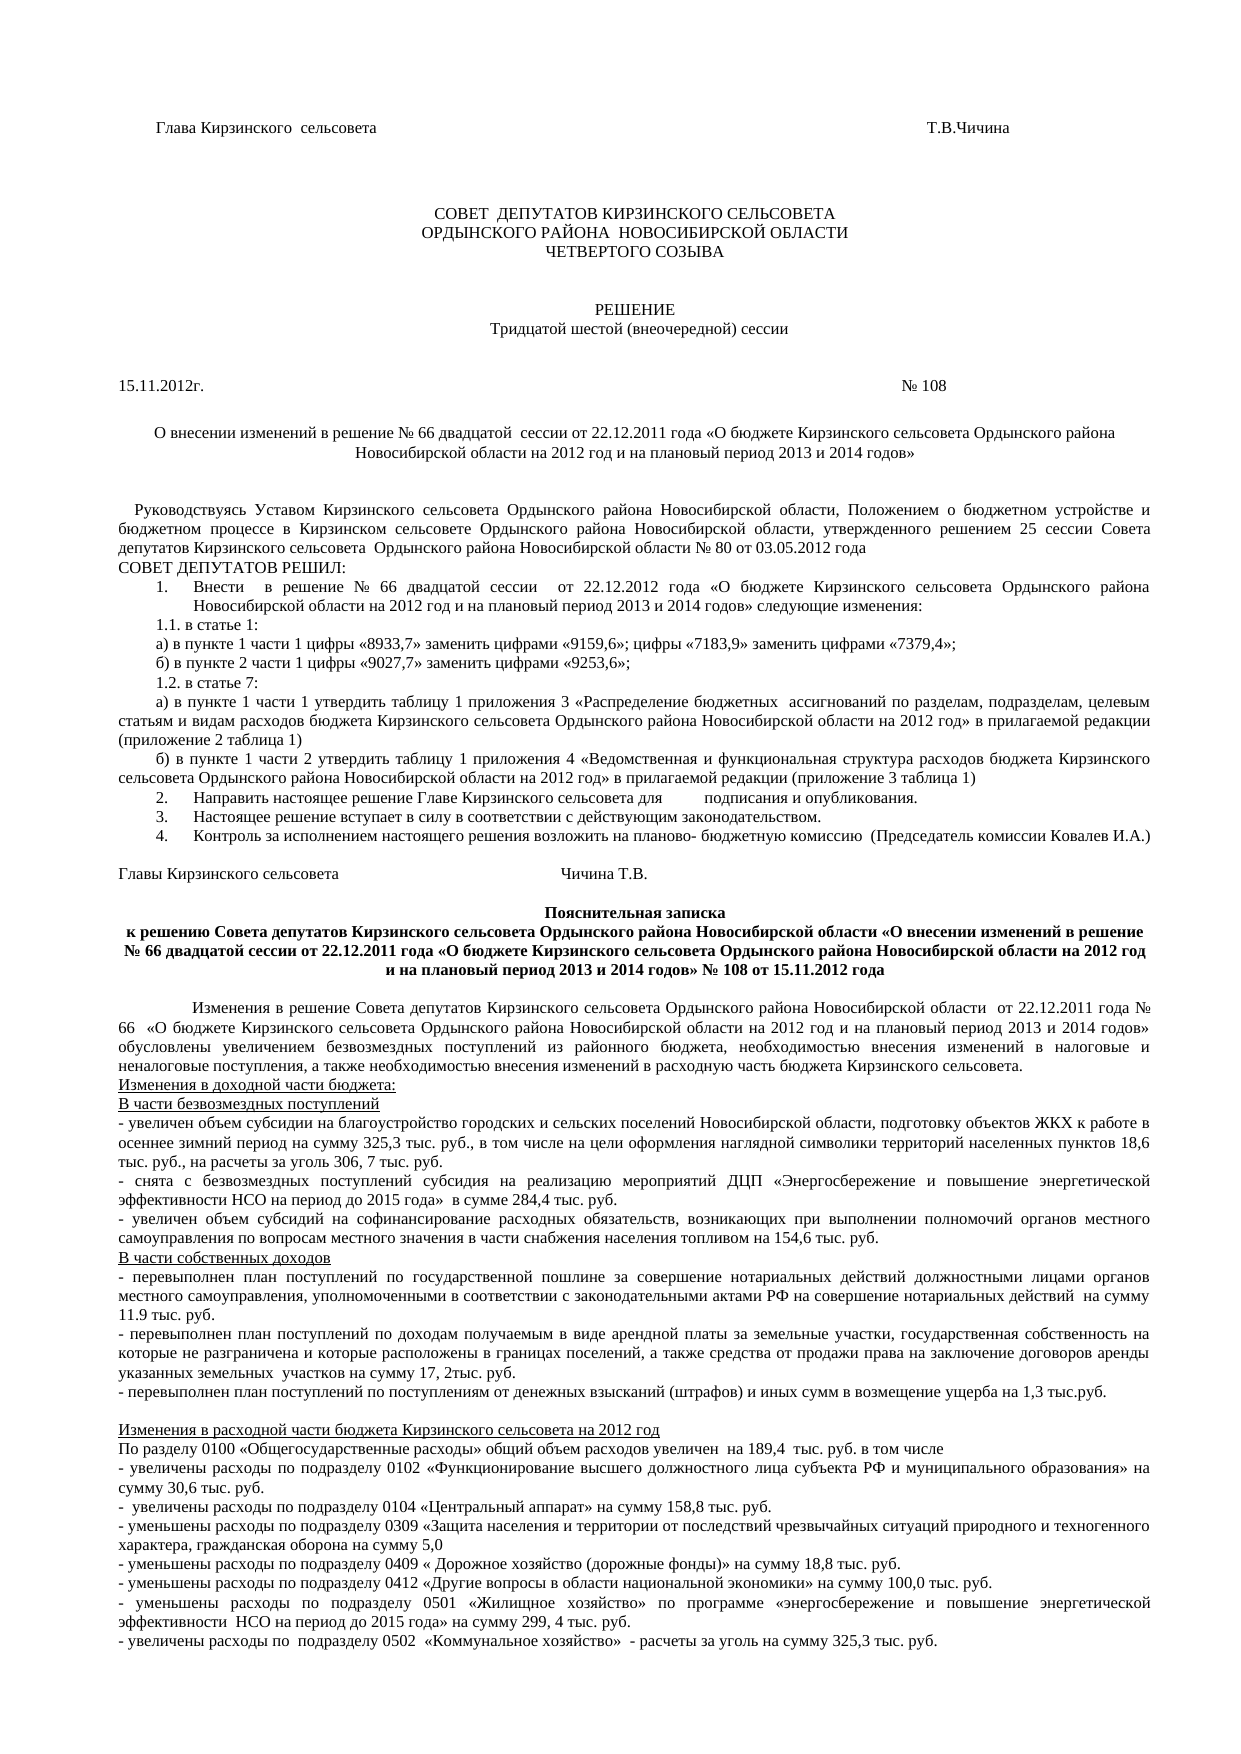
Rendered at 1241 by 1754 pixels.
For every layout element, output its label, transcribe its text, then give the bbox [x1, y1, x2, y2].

text - увеличен объем субсидий на софинансирование расходных обязательств, возникающих при выполнении полномочий органов местного самоуправления по вопросам местного значения в части снабжения населения топливом на 154,6 тыс. руб. [118, 1209, 1152, 1247]
text По разделу 0100 «Общегосударственные расходы» общий объем расходов увеличен на 189,4 тыс. руб. в том числе [118, 1439, 1152, 1458]
text Тридцатой шестой (внеочередной) сессии [118, 319, 1152, 338]
text - увеличены расходы по подразделу 0104 «Центральный аппарат» на сумму 158,8 тыс. руб. [118, 1497, 1152, 1516]
text О внесении изменений в решение № 66 двадцатой сессии от 22.12.2011 года «О бюджете Кирзинского сельсовета Ордынского района Новосибирской области на 2012 год и на плановый период 2013 и 2014 годов» [118, 423, 1152, 462]
text Главы Кирзинского сельсовета Чичина Т.В. [118, 864, 1152, 883]
text ЧЕТВЕРТОГО СОЗЫВА [118, 242, 1152, 261]
list Контроль за исполнением настоящего решения возложить на планово- бюджетную комиссию (Председатель комиссии Ковалев И.А.) [156, 826, 1152, 845]
text РЕШЕНИЕ [118, 299, 1152, 319]
text ОРДЫНСКОГО РАЙОНА НОВОСИБИРСКОЙ ОБЛАСТИ [118, 223, 1152, 242]
list 1.1. в статье 1: [118, 615, 1152, 634]
text В части безвозмездных поступлений [118, 1094, 1152, 1113]
text к решению Совета депутатов Кирзинского сельсовета Ордынского района Новосибирской области «О внесении изменений в решение № 66 двадцатой сессии от 22.12.2011 года «О бюджете Кирзинского сельсовета Ордынского района Новосибирской области на 2012 год и на плановый период 2013 и 2014 годов» № 108 от 15.11.2012 года [118, 922, 1152, 979]
text СОВЕТ ДЕПУТАТОВ КИРЗИНСКОГО СЕЛЬСОВЕТА [118, 204, 1152, 223]
text Изменения в решение Совета депутатов Кирзинского сельсовета Ордынского района Новосибирской области от 22.12.2011 года № 66 «О бюджете Кирзинского сельсовета Ордынского района Новосибирской области на 2012 год и на плановый период 2013 и 2014 годов» обусловлены увеличением безвозмездных поступлений из районного бюджета, необходимостью внесения изменений в налоговые и неналоговые поступления, а также необходимостью внесения изменений в расходную часть бюджета Кирзинского сельсовета. [118, 998, 1152, 1075]
text Глава Кирзинского сельсовета Т.В.Чичина [156, 118, 1152, 137]
text - перевыполнен план поступлений по поступлениям от денежных взысканий (штрафов) и иных сумм в возмещение ущерба на 1,3 тыс.руб. [118, 1382, 1152, 1401]
text - уменьшены расходы по подразделу 0309 «Защита населения и территории от последствий чрезвычайных ситуаций природного и техногенного характера, гражданская оборона на сумму 5,0 [118, 1516, 1152, 1554]
text - увеличены расходы по подразделу 0102 «Функционирование высшего должностного лица субъекта РФ и муниципального образования» на сумму 30,6 тыс. руб. [118, 1458, 1152, 1497]
text - увеличен объем субсидии на благоустройство городских и сельских поселений Новосибирской области, подготовку объектов ЖКХ к работе в осеннее зимний период на сумму 325,3 тыс. руб., в том числе на цели оформления наглядной символики территорий населенных пунктов 18,6 тыс. руб., на расчеты за уголь 306, 7 тыс. руб. [118, 1113, 1152, 1171]
text - перевыполнен план поступлений по доходам получаемым в виде арендной платы за земельные участки, государственная собственность на которые не разграничена и которые расположены в границах поселений, а также средства от продажи права на заключение договоров аренды указанных земельных участков на сумму 17, 2тыс. руб. [118, 1324, 1152, 1382]
list Внести в решение № 66 двадцатой сессии от 22.12.2012 года «О бюджете Кирзинского сельсовета Ордынского района Новосибирской области на 2012 год и на плановый период 2013 и 2014 годов» следующие изменения: [156, 577, 1152, 615]
text Изменения в доходной части бюджета: [118, 1075, 1152, 1094]
list Настоящее решение вступает в силу в соответствии с действующим законодательством. [156, 807, 1152, 826]
text - уменьшены расходы по подразделу 0412 «Другие вопросы в области национальной экономики» на сумму 100,0 тыс. руб. [118, 1573, 1152, 1592]
text - уменьшены расходы по подразделу 0409 « Дорожное хозяйство (дорожные фонды)» на сумму 18,8 тыс. руб. [118, 1554, 1152, 1573]
text Изменения в расходной части бюджета Кирзинского сельсовета на 2012 год [118, 1420, 1152, 1439]
text - перевыполнен план поступлений по государственной пошлине за совершение нотариальных действий должностными лицами органов местного самоуправления, уполномоченными в соответствии с законодательными актами РФ на совершение нотариальных действий на сумму 11.9 тыс. руб. [118, 1267, 1152, 1324]
text В части собственных доходов [118, 1247, 1152, 1267]
text - снята с безвозмездных поступлений субсидия на реализацию мероприятий ДЦП «Энергосбережение и повышение энергетической эффективности НСО на период до 2015 года» в сумме 284,4 тыс. руб. [118, 1171, 1152, 1209]
text Пояснительная записка [118, 902, 1152, 922]
list 1.2. в статье 7: [118, 672, 1152, 692]
list а) в пункте 1 части 1 утвердить таблицу 1 приложения 3 «Распределение бюджетных ассигнований по разделам, подразделам, целевым статьям и видам расходов бюджета Кирзинского сельсовета Ордынского района Новосибирской области на 2012 год» в прилагаемой редакции (приложение 2 таблица 1) [118, 692, 1152, 749]
text СОВЕТ ДЕПУТАТОВ РЕШИЛ: [118, 557, 1152, 577]
text 15.11.2012г. № 108 [118, 376, 1152, 395]
text Руководствуясь Уставом Кирзинского сельсовета Ордынского района Новосибирской области, Положением о бюджетном устройстве и бюджетном процессе в Кирзинском сельсовете Ордынского района Новосибирской области, утвержденного решением 25 сессии Совета депутатов Кирзинского сельсовета Ордынского района Новосибирской области № 80 от 03.05.2012 года [118, 500, 1152, 557]
text - уменьшены расходы по подразделу 0501 «Жилищное хозяйство» по программе «энергосбережение и повышение энергетической эффективности НСО на период до 2015 года» на сумму 299, 4 тыс. руб. [118, 1592, 1152, 1631]
list Направить настоящее решение Главе Кирзинского сельсовета для подписания и опубликования. [156, 787, 1152, 807]
list б) в пункте 2 части 1 цифры «9027,7» заменить цифрами «9253,6»; [118, 653, 1152, 672]
list б) в пункте 1 части 2 утвердить таблицу 1 приложения 4 «Ведомственная и функциональная структура расходов бюджета Кирзинского сельсовета Ордынского района Новосибирской области на 2012 год» в прилагаемой редакции (приложение 3 таблица 1) [118, 749, 1152, 787]
text - увеличены расходы по подразделу 0502 «Коммунальное хозяйство» - расчеты за уголь на сумму 325,3 тыс. руб. [118, 1631, 1152, 1650]
list а) в пункте 1 части 1 цифры «8933,7» заменить цифрами «9159,6»; цифры «7183,9» заменить цифрами «7379,4»; [118, 634, 1152, 653]
